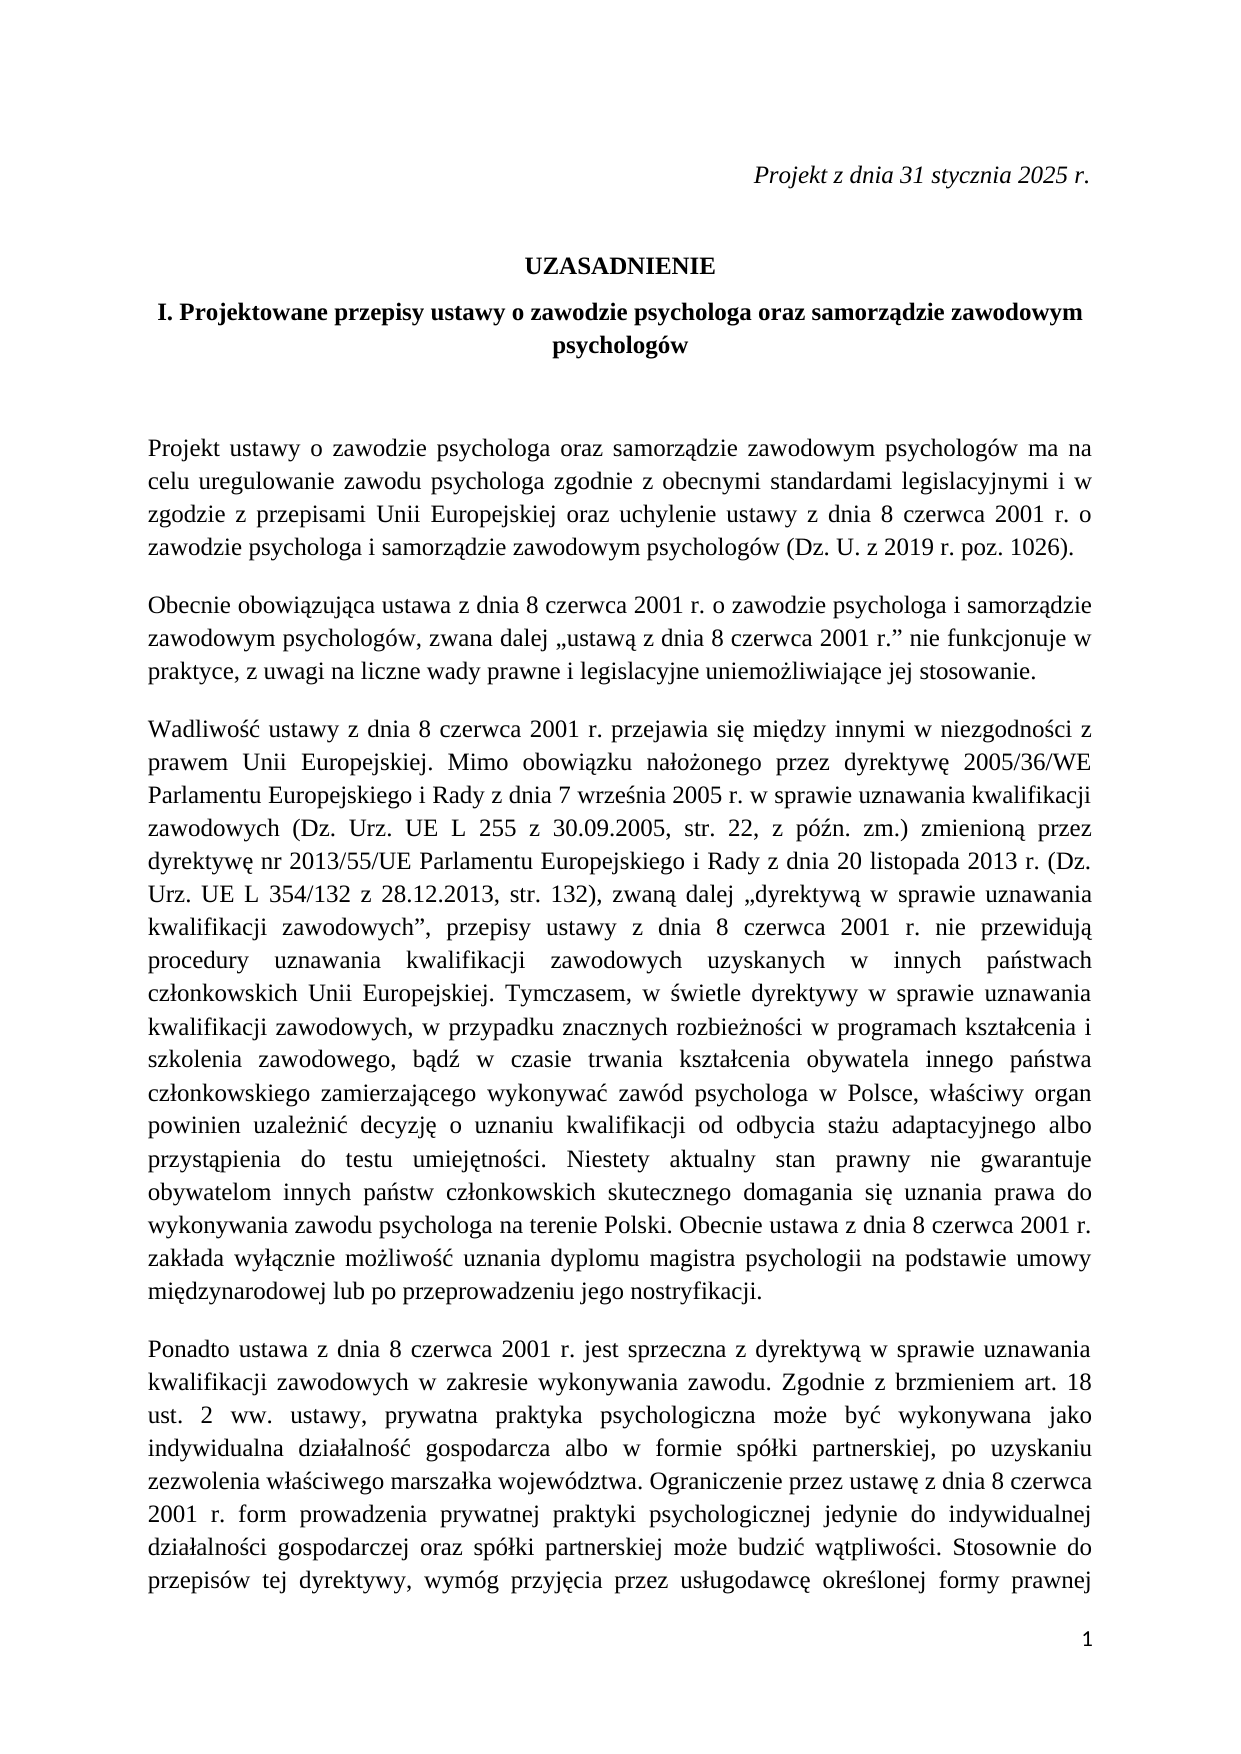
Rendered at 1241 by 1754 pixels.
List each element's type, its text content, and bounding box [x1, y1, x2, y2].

text Projekt ustawy o zawodzie psychologa oraz samorządzie zawodowym psychologów ma na celu uregulowanie zawodu psychologa zgodnie z obecnymi standardami legislacyjnymi i w zgodzie z przepisami Unii Europejskiej oraz uchylenie ustawy z dnia 8 czerwca 2001 r. o zawodzie psychologa i samorządzie zawodowym psychologów (Dz. U. z 2019 r. poz. 1026). [148, 433, 1093, 561]
text Wadliwość ustawy z dnia 8 czerwca 2001 r. przejawia się między innymi w niezgodności z prawem Unii Europejskiej. Mimo obowiązku nałożonego przez dyrektywę 2005/36/WE Parlamentu Europejskiego i Rady z dnia 7 września 2005 r. w sprawie uznawania kwalifikacji zawodowych (Dz. Urz. UE L 255 z 30.09.2005, str. 22, z późn. zm.) zmienioną przez dyrektywę nr 2013/55/UE Parlamentu Europejskiego i Rady z dnia 20 listopada 2013 r. (Dz. Urz. UE L 354/132 z 28.12.2013, str. 132), zwaną dalej „dyrektywą w sprawie uznawania kwalifikacji zawodowych”, przepisy ustawy z dnia 8 czerwca 2001 r. nie przewidują procedury uznawania kwalifikacji zawodowych uzyskanych w innych państwach członkowskich Unii Europejskiej. Tymczasem, w świetle dyrektywy w sprawie uznawania kwalifikacji zawodowych, w przypadku znacznych rozbieżności w programach kształcenia i szkolenia zawodowego, bądź w czasie trwania kształcenia obywatela innego państwa członkowskiego zamierzającego wykonywać zawód psychologa w Polsce, właściwy organ powinien uzależnić decyzję o uznaniu kwalifikacji od odbycia stażu adaptacyjnego albo przystąpienia do testu umiejętności. Niestety aktualny stan prawny nie gwarantuje obywatelom innych państw członkowskich skutecznego domagania się uznania prawa do wykonywania zawodu psychologa na terenie Polski. Obecnie ustawa z dnia 8 czerwca 2001 r. zakłada wyłącznie możliwość uznania dyplomu magistra psychologii na podstawie umowy międzynarodowej lub po przeprowadzeniu jego nostryfikacji. [148, 714, 1093, 1304]
text I. Projektowane przepisy ustawy o zawodzie psychologa oraz samorządzie zawodowym psychologów [148, 297, 1093, 358]
text Obecnie obowiązująca ustawa z dnia 8 czerwca 2001 r. o zawodzie psychologa i samorządzie zawodowym psychologów, zwana dalej „ustawą z dnia 8 czerwca 2001 r.” nie funkcjonuje w praktyce, z uwagi na liczne wady prawne i legislacyjne uniemożliwiające jej stosowanie. [148, 590, 1093, 685]
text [148, 1334, 1093, 1594]
text Projekt z dnia 31 stycznia 2025 r. [148, 160, 1093, 189]
text UZASADNIENIE [148, 251, 1093, 280]
